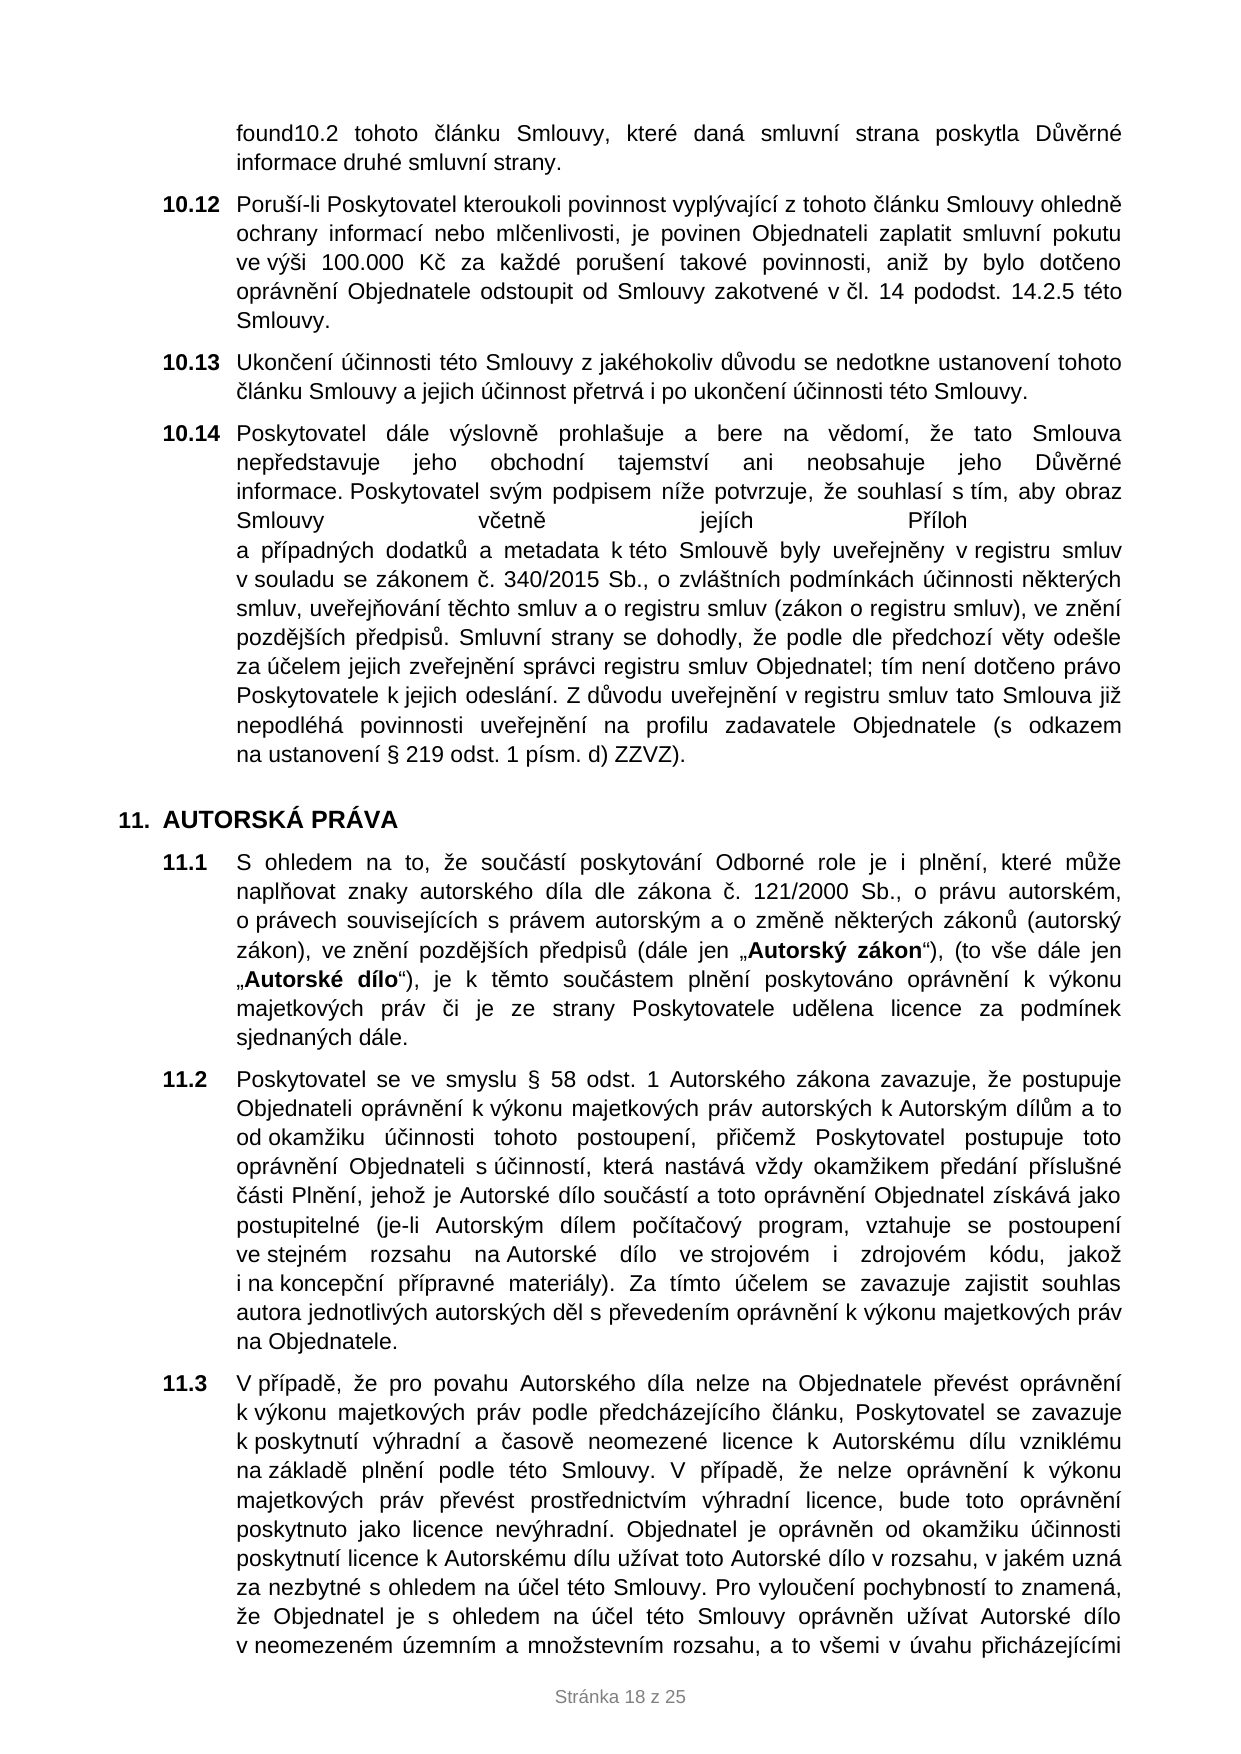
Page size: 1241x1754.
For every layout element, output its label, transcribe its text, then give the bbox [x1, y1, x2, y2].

text Poruší-li Poskytovatel kteroukoli povinnost vyplývající z tohoto článku Smlouvy ohledně ochrany informací nebo mlčenlivosti, je povinen Objednateli zaplatit smluvní pokutu ve výši 100.000 Kč za každé porušení takové povinnosti, aniž by bylo dotčeno oprávnění Objednatele odstoupit od Smlouvy zakotvené v čl. 14 pododst. 14.2.5 této Smlouvy. [162, 189, 1122, 335]
text S ohledem na to, že součástí poskytování Odborné role je i plnění, které může naplňovat znaky autorského díla dle zákona č. 121/2000 Sb., o právu autorském, o právech souvisejících s právem autorským a o změně některých zákonů (autorský zákon), ve znění pozdějších předpisů (dále jen „Autorský zákon“), (to vše dále jen „Autorské dílo“), je k těmto součástem plnění poskytováno oprávnění k výkonu majetkových práv či je ze strany Poskytovatele udělena licence za podmínek sjednaných dále. [162, 847, 1122, 1051]
text Ukončení účinnosti této Smlouvy z jakéhokoliv důvodu se nedotkne ustanovení tohoto článku Smlouvy a jejich účinnost přetrvá i po ukončení účinnosti této Smlouvy. [162, 347, 1122, 406]
text Poskytovatel se ve smyslu § 58 odst. 1 Autorského zákona zavazuje, že postupuje Objednateli oprávnění k výkonu majetkových práv autorských k Autorským dílům a to od okamžiku účinnosti tohoto postoupení, přičemž Poskytovatel postupuje toto oprávnění Objednateli s účinností, která nastává vždy okamžikem předání příslušné části Plnění, jehož je Autorské dílo součástí a toto oprávnění Objednatel získává jako postupitelné (je-li Autorským dílem počítačový program, vztahuje se postoupení ve stejném rozsahu na Autorské dílo ve strojovém i zdrojovém kódu, jakož i na koncepční přípravné materiály). Za tímto účelem se zavazuje zajistit souhlas autora jednotlivých autorských děl s převedením oprávnění k výkonu majetkových práv na Objednatele. [162, 1064, 1122, 1356]
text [162, 1368, 1122, 1660]
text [162, 118, 1122, 176]
text Autorská Práva [118, 806, 1122, 835]
text Poskytovatel dále výslovně prohlašuje a bere na vědomí, že tato Smlouva nepředstavuje jeho obchodní tajemství ani neobsahuje jeho Důvěrné informace. Poskytovatel svým podpisem níže potvrzuje, že souhlasí s tím, aby obraz Smlouvy včetně jejích Příloh a případných dodatků a metadata k této Smlouvě byly uveřejněny v registru smluv v souladu se zákonem č. 340/2015 Sb., o zvláštních podmínkách účinnosti některých smluv, uveřejňování těchto smluv a o registru smluv (zákon o registru smluv), ve znění pozdějších předpisů. Smluvní strany se dohodly, že podle dle předchozí věty odešle za účelem jejich zveřejnění správci registru smluv Objednatel; tím není dotčeno právo Poskytovatele k jejich odeslání. Z důvodu uveřejnění v registru smluv tato Smlouva již nepodléhá povinnosti uveřejnění na profilu zadavatele Objednatele (s odkazem na ustanovení § 219 odst. 1 písm. d) ZZVZ). [162, 418, 1122, 768]
